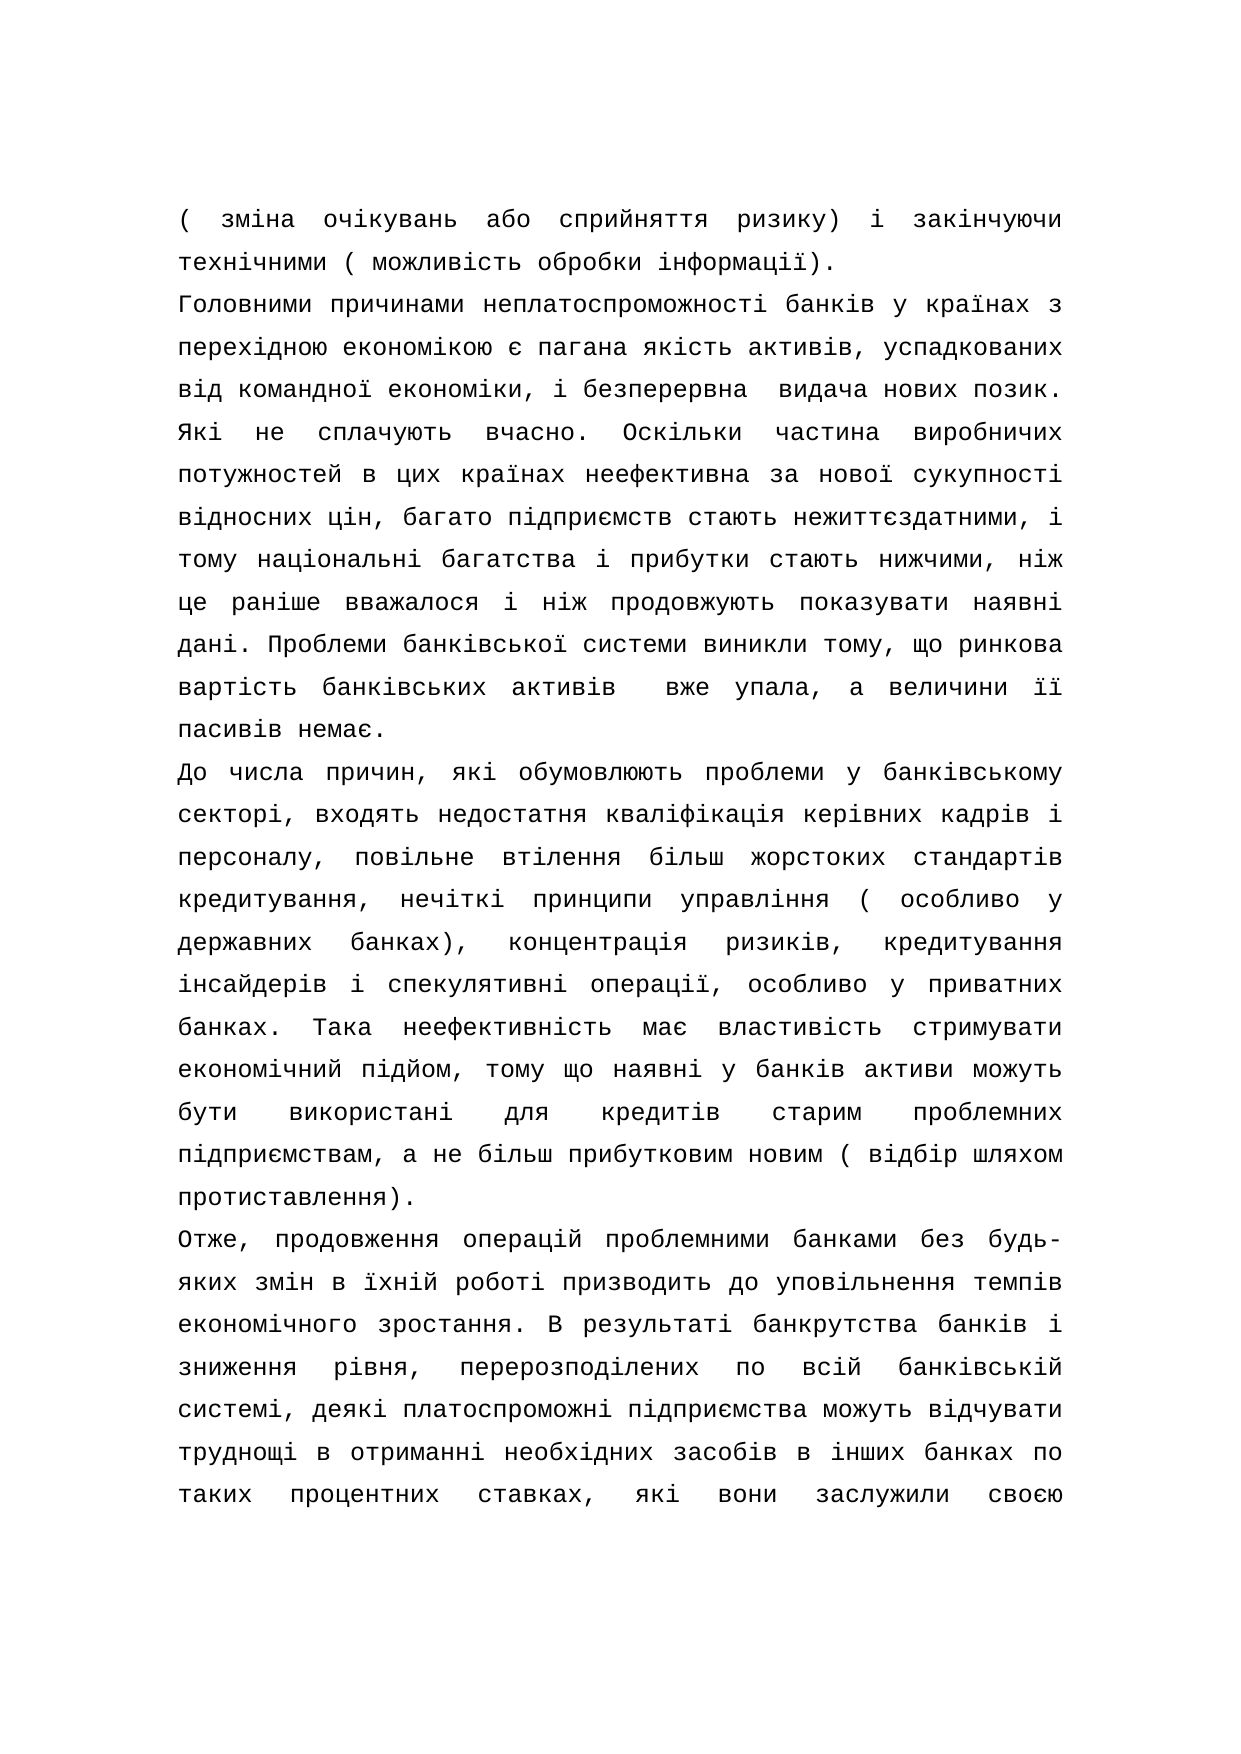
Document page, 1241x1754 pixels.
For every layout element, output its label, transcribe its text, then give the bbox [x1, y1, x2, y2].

text Головними причинами неплатоспроможності банків у країнах з перехідною економікою є пагана якість активів, успадкованих від командної економіки, і безперервна видача нових позик. Які не сплачують вчасно. Оскільки частина виробничих потужностей в цих країнах неефективна за нової сукупності відносних цін, багато підприємств стають нежиттєздатними, і тому національні багатства і прибутки стають нижчими, ніж це раніше вважалося і ніж продовжують показувати наявні дані. Проблеми банківської системи виникли тому, що ринкова вартість банківських активів вже упала, а величини її пасивів немає. [177, 292, 1063, 745]
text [177, 1227, 1063, 1510]
text ( зміна очікувань або сприйняття ризику) і закінчуючи технічними ( можливість обробки інформації). [177, 207, 1063, 278]
text До числа причин, які обумовлюють проблеми у банківському секторі, входять недостатня кваліфікація керівних кадрів і персоналу, повільне втілення більш жорстоких стандартів кредитування, нечіткі принципи управління ( особливо у державних банках), концентрація ризиків, кредитування інсайдерів і спекулятивні операції, особливо у приватних банках. Така неефективність має властивість стримувати економічний підйом, тому що наявні у банків активи можуть бути використані для кредитів старим проблемних підприємствам, а не більш прибутковим новим ( відбір шляхом протиставлення). [177, 759, 1063, 1213]
